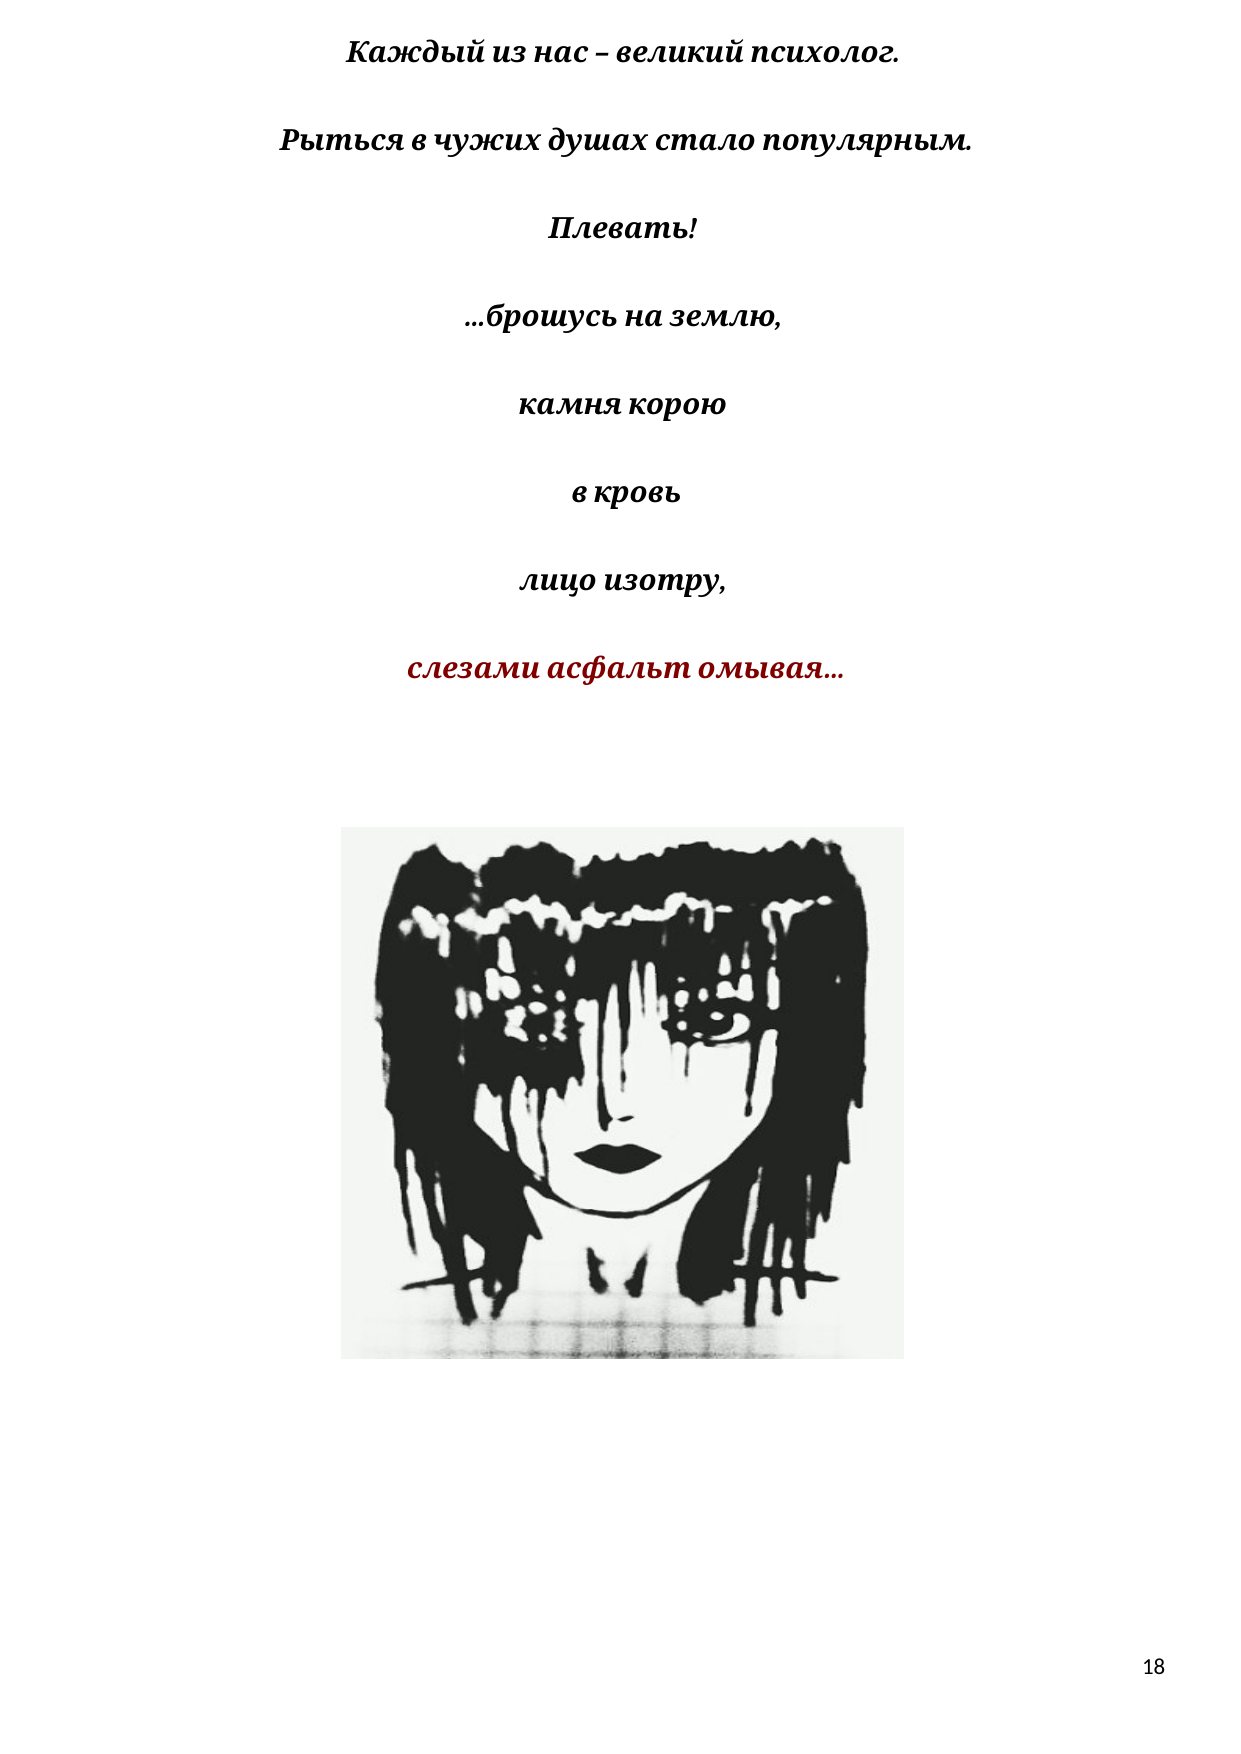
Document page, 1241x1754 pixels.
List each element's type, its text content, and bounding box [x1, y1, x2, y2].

text слезами асфальт омывая… [80, 652, 1165, 685]
text …брошусь на землю, [80, 300, 1165, 334]
text лицо изотру, [80, 564, 1165, 597]
text камня корою [80, 388, 1165, 422]
text Плевать! [80, 212, 1165, 246]
text в кровь [80, 476, 1165, 509]
text Каждый из нас – великий психолог. [80, 36, 1165, 70]
picture [341, 827, 904, 1359]
text Рыться в чужих душах стало популярным. [80, 124, 1165, 158]
